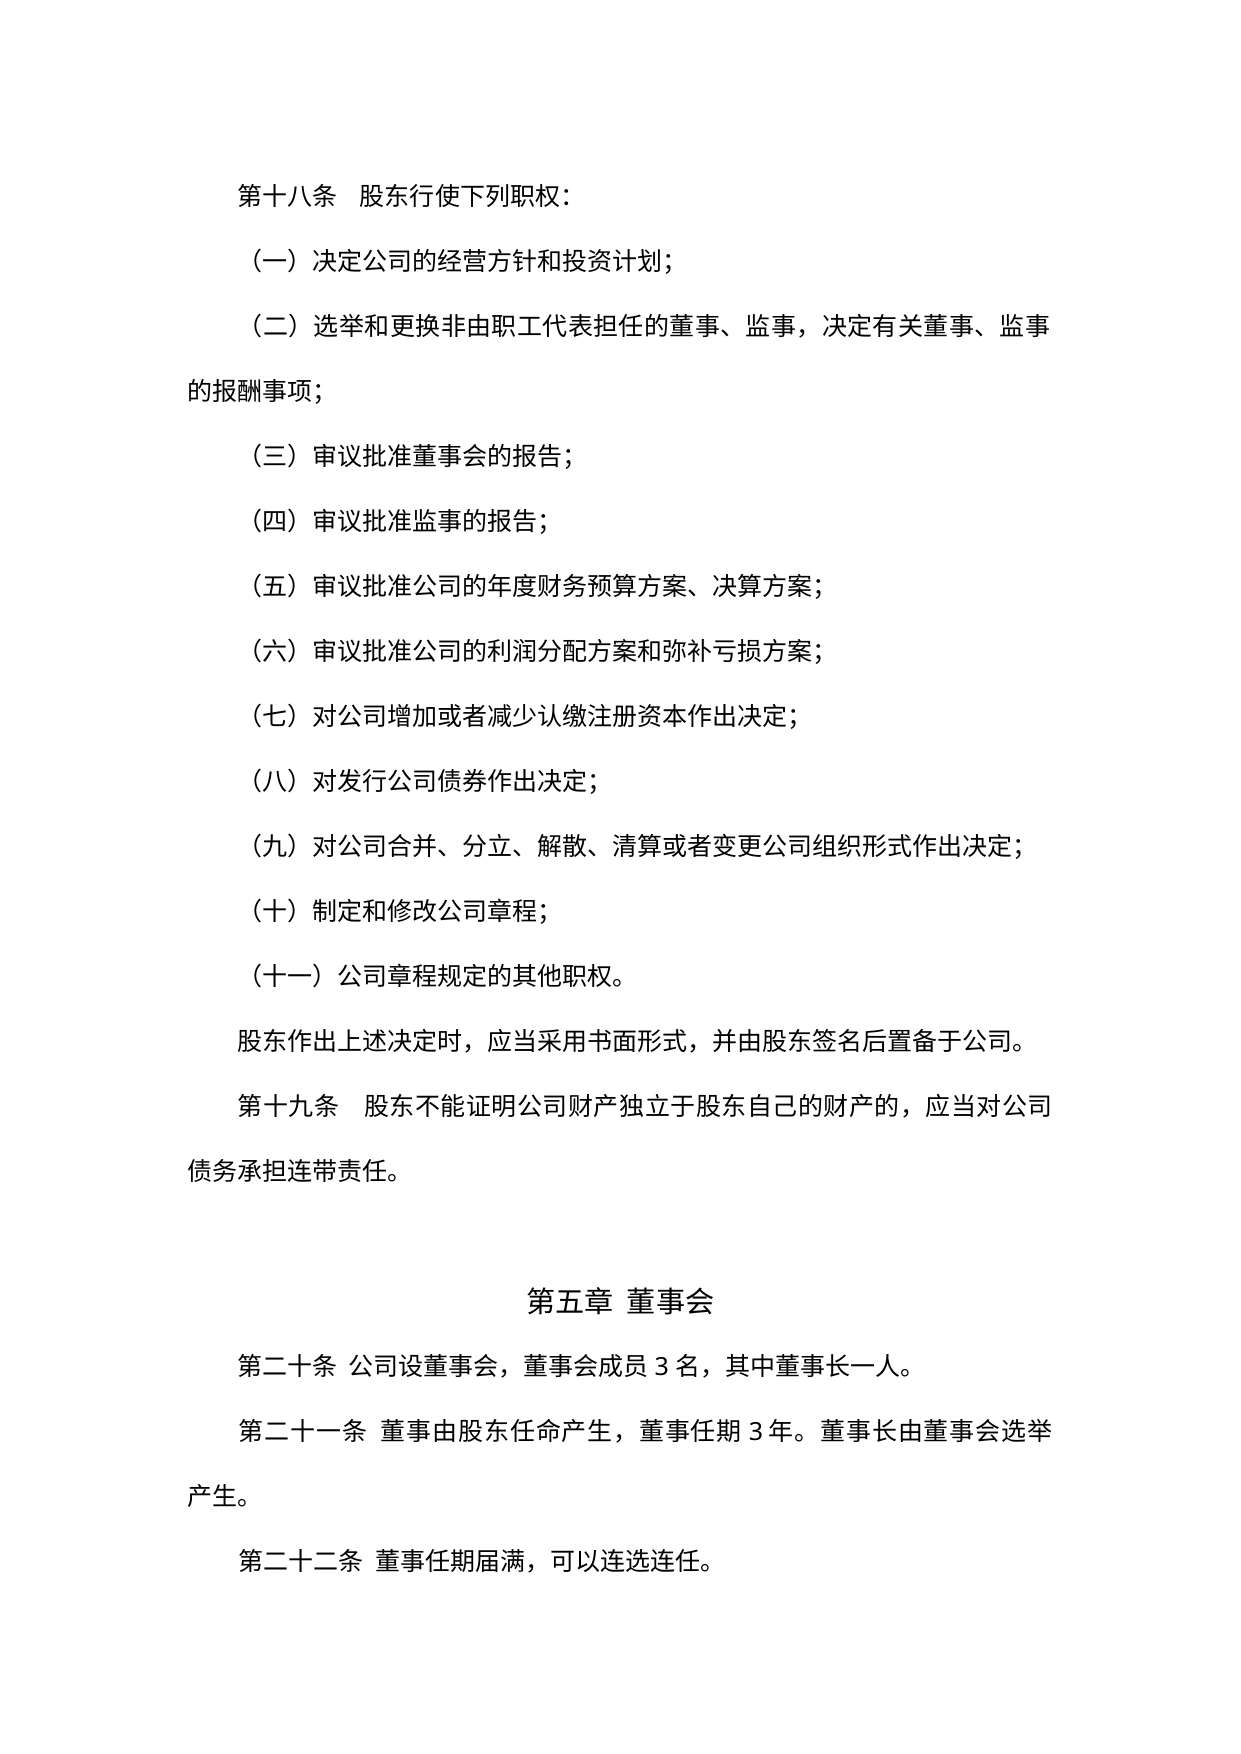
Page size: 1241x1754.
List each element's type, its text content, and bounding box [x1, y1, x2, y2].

text （四）审议批准监事的报告； [187, 487, 1053, 552]
text 股东作出上述决定时，应当采用书面形式，并由股东签名后置备于公司。 [187, 1007, 1053, 1072]
text （二）选举和更换非由职工代表担任的董事、监事，决定有关董事、监事的报酬事项； [187, 292, 1053, 422]
text （十）制定和修改公司章程； [187, 877, 1053, 942]
text 第二十条 公司设董事会，董事会成员 3 名，其中董事长一人。 [187, 1332, 1053, 1397]
text （六）审议批准公司的利润分配方案和弥补亏损方案； [187, 617, 1053, 682]
text 第五章 董事会 [187, 1267, 1053, 1332]
text （九）对公司合并、分立、解散、清算或者变更公司组织形式作出决定； [187, 812, 1053, 877]
text （七）对公司增加或者减少认缴注册资本作出决定； [187, 682, 1053, 747]
text 第二十一条 董事由股东任命产生，董事任期3年。董事长由董事会选举 产生。 [187, 1397, 1053, 1527]
text 第二十二条 董事任期届满，可以连选连任。 [187, 1527, 1053, 1592]
text （五）审议批准公司的年度财务预算方案、决算方案； [187, 552, 1053, 617]
text 第十九条 股东不能证明公司财产独立于股东自己的财产的，应当对公司债务承担连带责任。 [187, 1072, 1053, 1202]
text （八）对发行公司债券作出决定； [187, 747, 1053, 812]
text （三）审议批准董事会的报告； [187, 422, 1053, 487]
text （十一）公司章程规定的其他职权。 [187, 942, 1053, 1007]
text 第十八条 股东行使下列职权： [187, 162, 1053, 227]
text （一）决定公司的经营方针和投资计划； [187, 227, 1053, 292]
